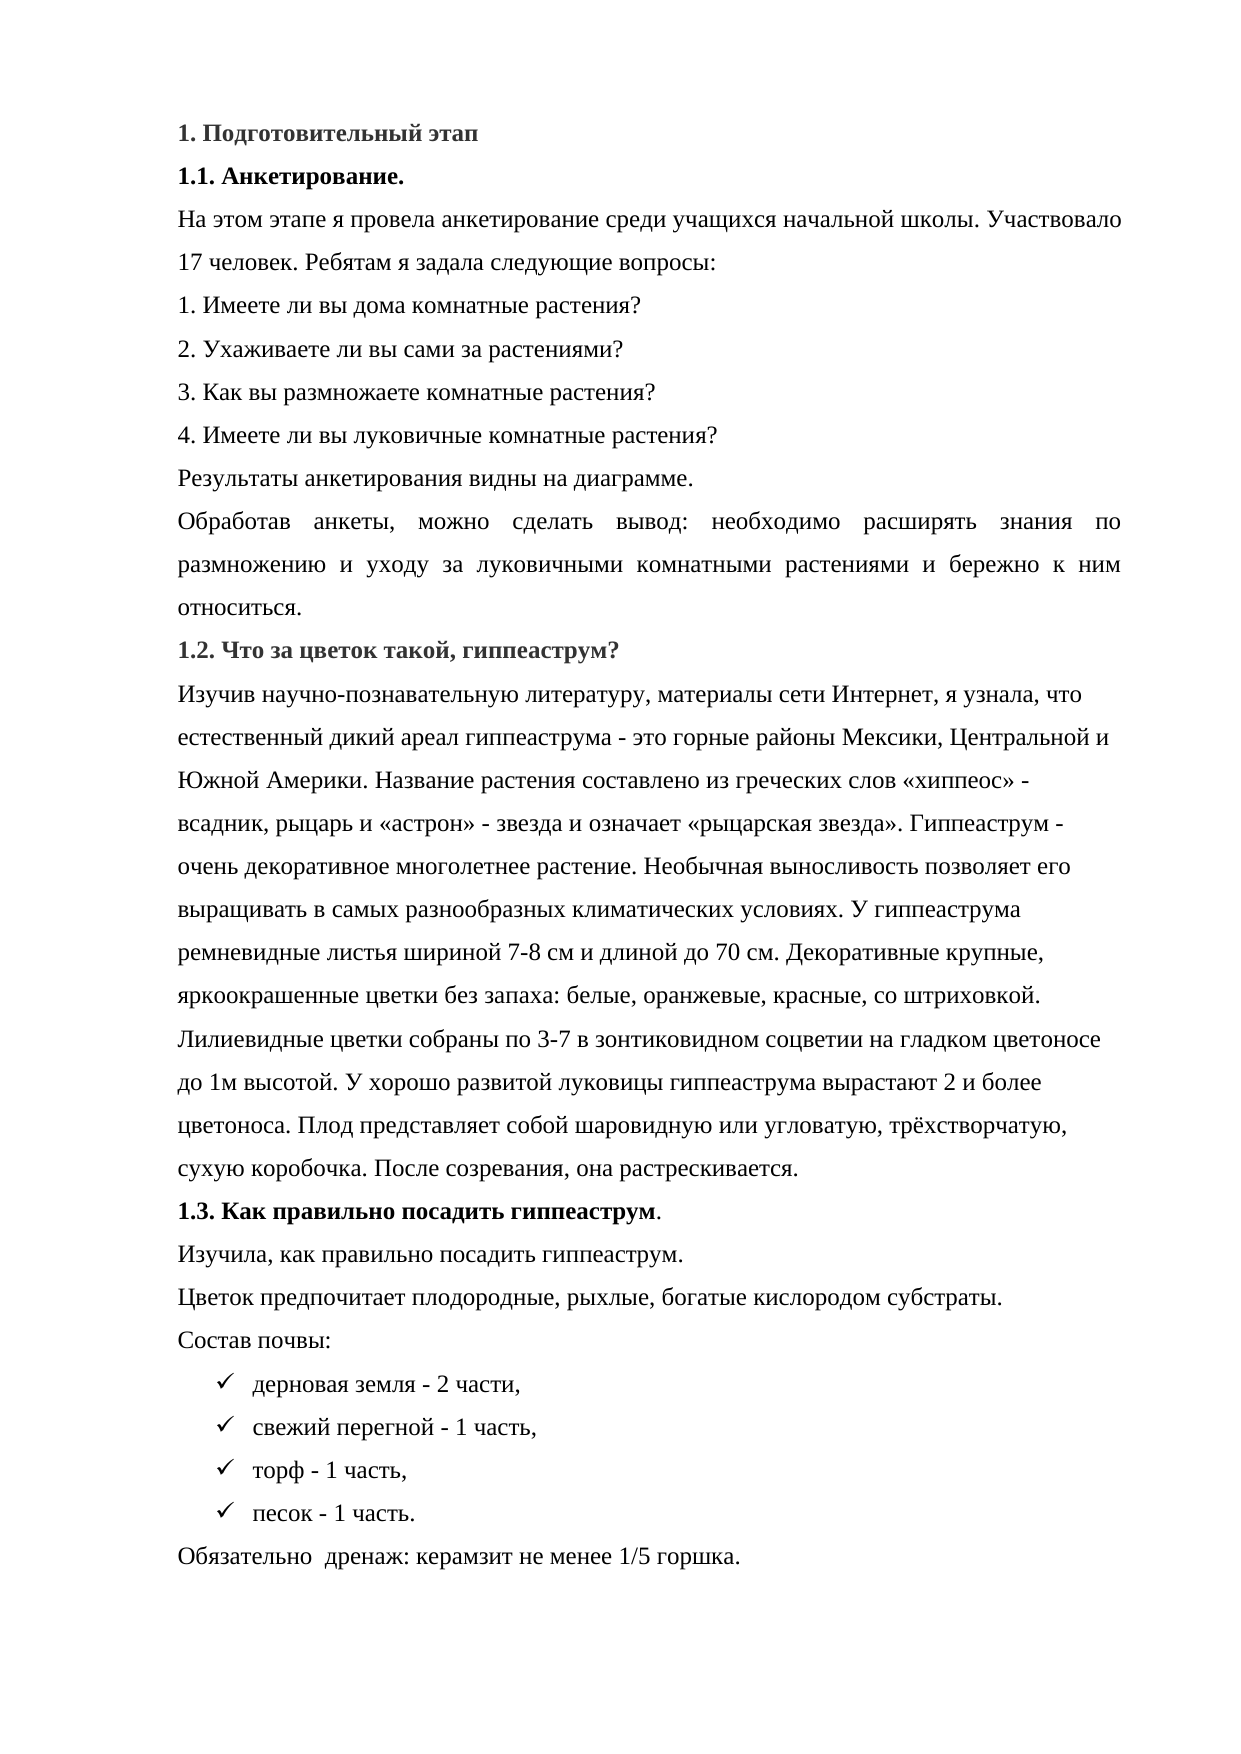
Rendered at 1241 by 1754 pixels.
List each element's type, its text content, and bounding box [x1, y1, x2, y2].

list Изучила, как правильно посадить гиппеаструм. [177, 1239, 1122, 1268]
text 4. Имеете ли вы луковичные комнатные растения? [177, 420, 1122, 449]
text Обязательно дренаж: керамзит не менее 1/5 горшка. [177, 1541, 1122, 1570]
list дерновая земля - 2 части, [215, 1369, 1122, 1397]
text Состав почвы: [177, 1326, 1122, 1354]
text Цветок предпочитает плодородные, рыхлые, богатые кислородом субстраты. [177, 1282, 1122, 1311]
text Обработав анкеты, можно сделать вывод: необходимо расширять знания по размножению и уходу за луковичными комнатными растениями и бережно к ним относиться. [177, 506, 1122, 621]
text 1.2. Что за цветок такой, гиппеаструм? [177, 636, 1122, 664]
list песок - 1 часть. [215, 1498, 1122, 1527]
text 1.1. Анкетирование. [177, 161, 1122, 190]
text 3. Как вы размножаете комнатные растения? [177, 377, 1122, 406]
text 1. Подготовительный этап [177, 118, 1122, 147]
list свежий перегной - 1 часть, [215, 1412, 1122, 1441]
text На этом этапе я провела анкетирование среди учащихся начальной школы. Участвовало 17 человек. Ребятам я задала следующие вопросы: [177, 204, 1122, 276]
text 2. Ухаживаете ли вы сами за растениями? [177, 334, 1122, 362]
text 1. Имеете ли вы дома комнатные растения? [177, 291, 1122, 319]
text Изучив научно-познавательную литературу, материалы сети Интернет, я узнала, что естественный дикий ареал гиппеаструма - это горные районы Мексики, Центральной и Южной Америки. Название растения составлено из греческих слов «хиппеос» - всадник, рыцарь и «астрон» - звезда и означает «рыцарская звезда». Гиппеаструм - очень декоративное многолетнее растение. Необычная выносливость позволяет его выращивать в самых разнообразных климатических условиях. У гиппеаструма ремневидные листья шириной 7-8 см и длиной до 70 см. Декоративные крупные, яркоокрашенные цветки без запаха: белые, оранжевые, красные, со штриховкой. Лилиевидные цветки собраны по 3-7 в зонтиковидном соцветии на гладком цветоносе до 1м высотой. У хорошо развитой луковицы гиппеаструма вырастают 2 и более цветоноса. Плод представляет собой шаровидную или угловатую, трёхстворчатую, сухую коробочка. После созревания, она растрескивается. [177, 679, 1122, 1182]
text Результаты анкетирования видны на диаграмме. [177, 463, 1122, 492]
text 1.3. Как правильно посадить гиппеаструм. [177, 1196, 1122, 1225]
list торф - 1 часть, [215, 1455, 1122, 1484]
